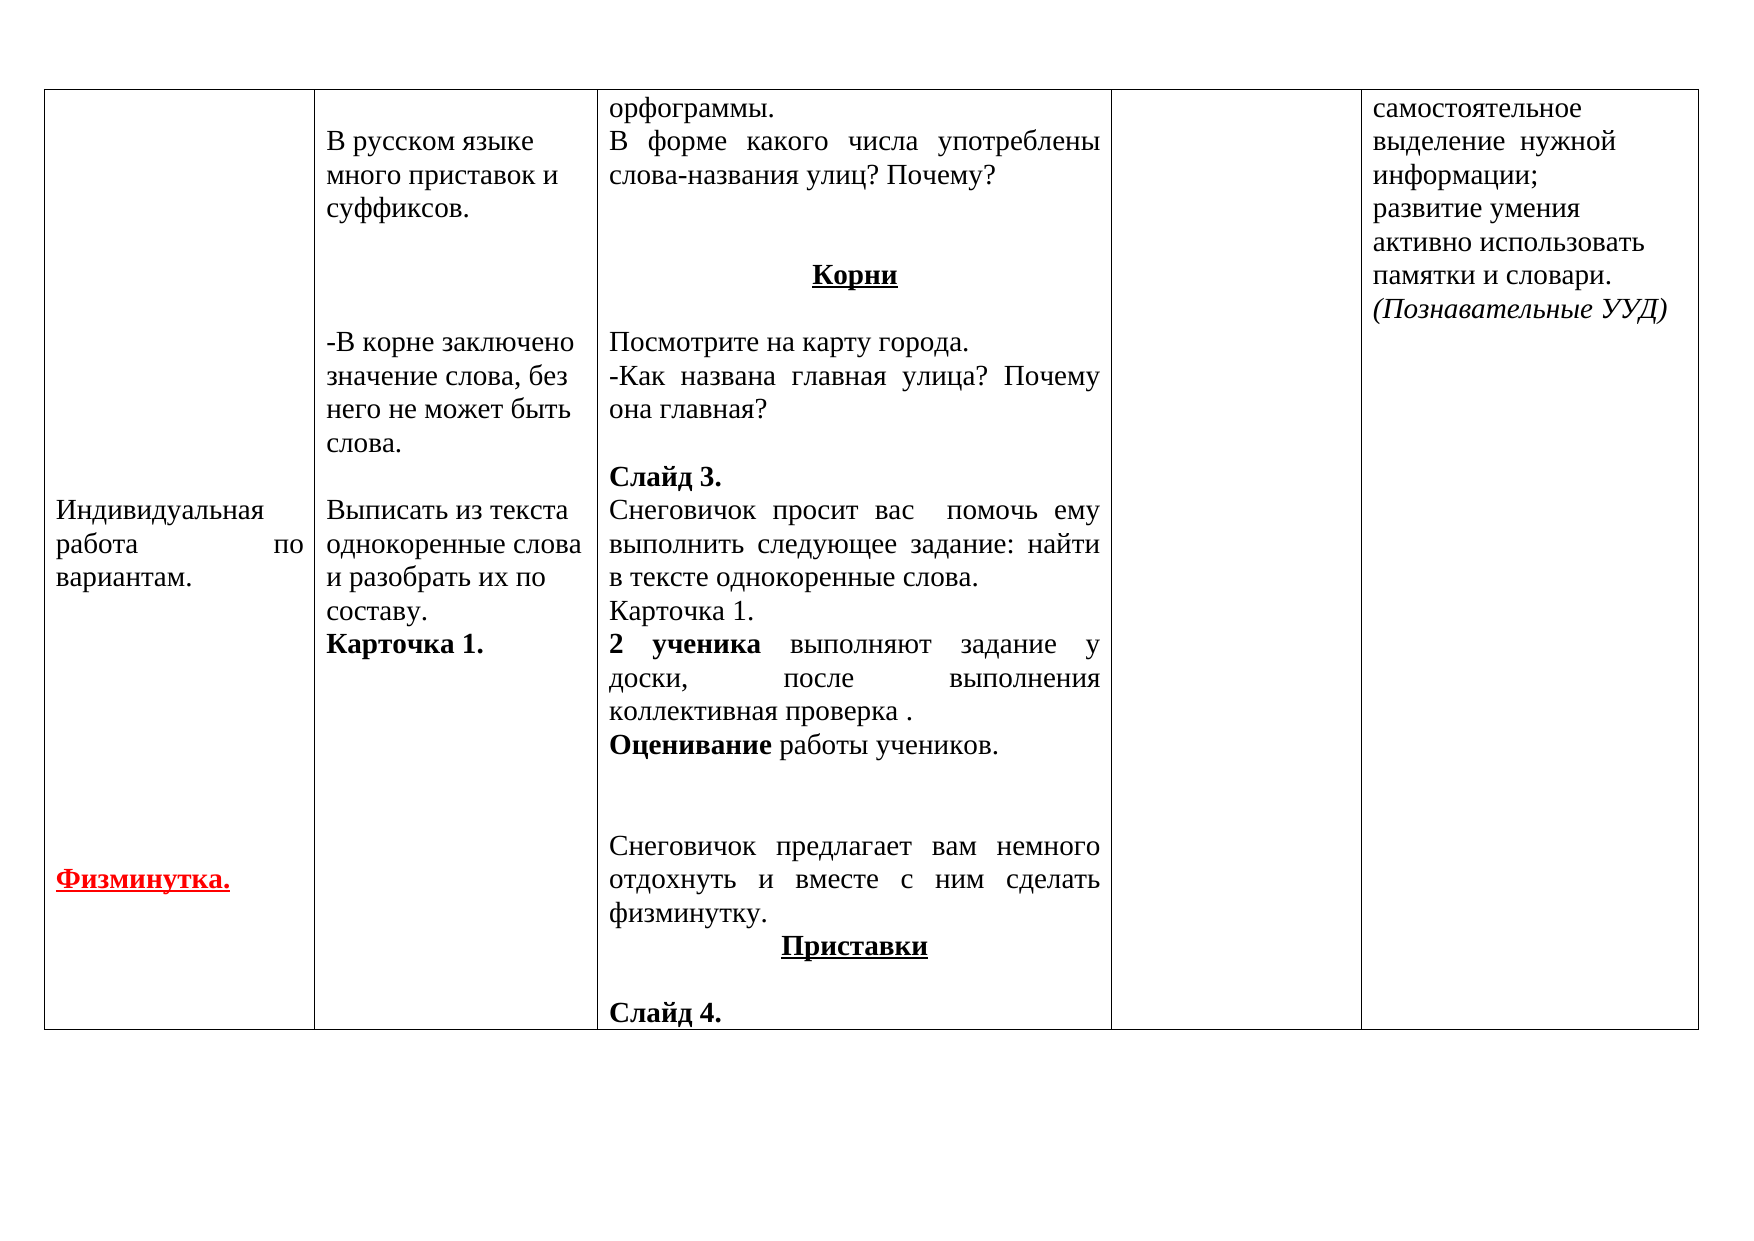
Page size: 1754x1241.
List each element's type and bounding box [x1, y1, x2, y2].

table_cell [45, 90, 314, 1029]
table_cell [598, 90, 1111, 1029]
table_cell [1112, 90, 1361, 1029]
table_cell [315, 90, 597, 1029]
table_cell [1362, 90, 1698, 1029]
